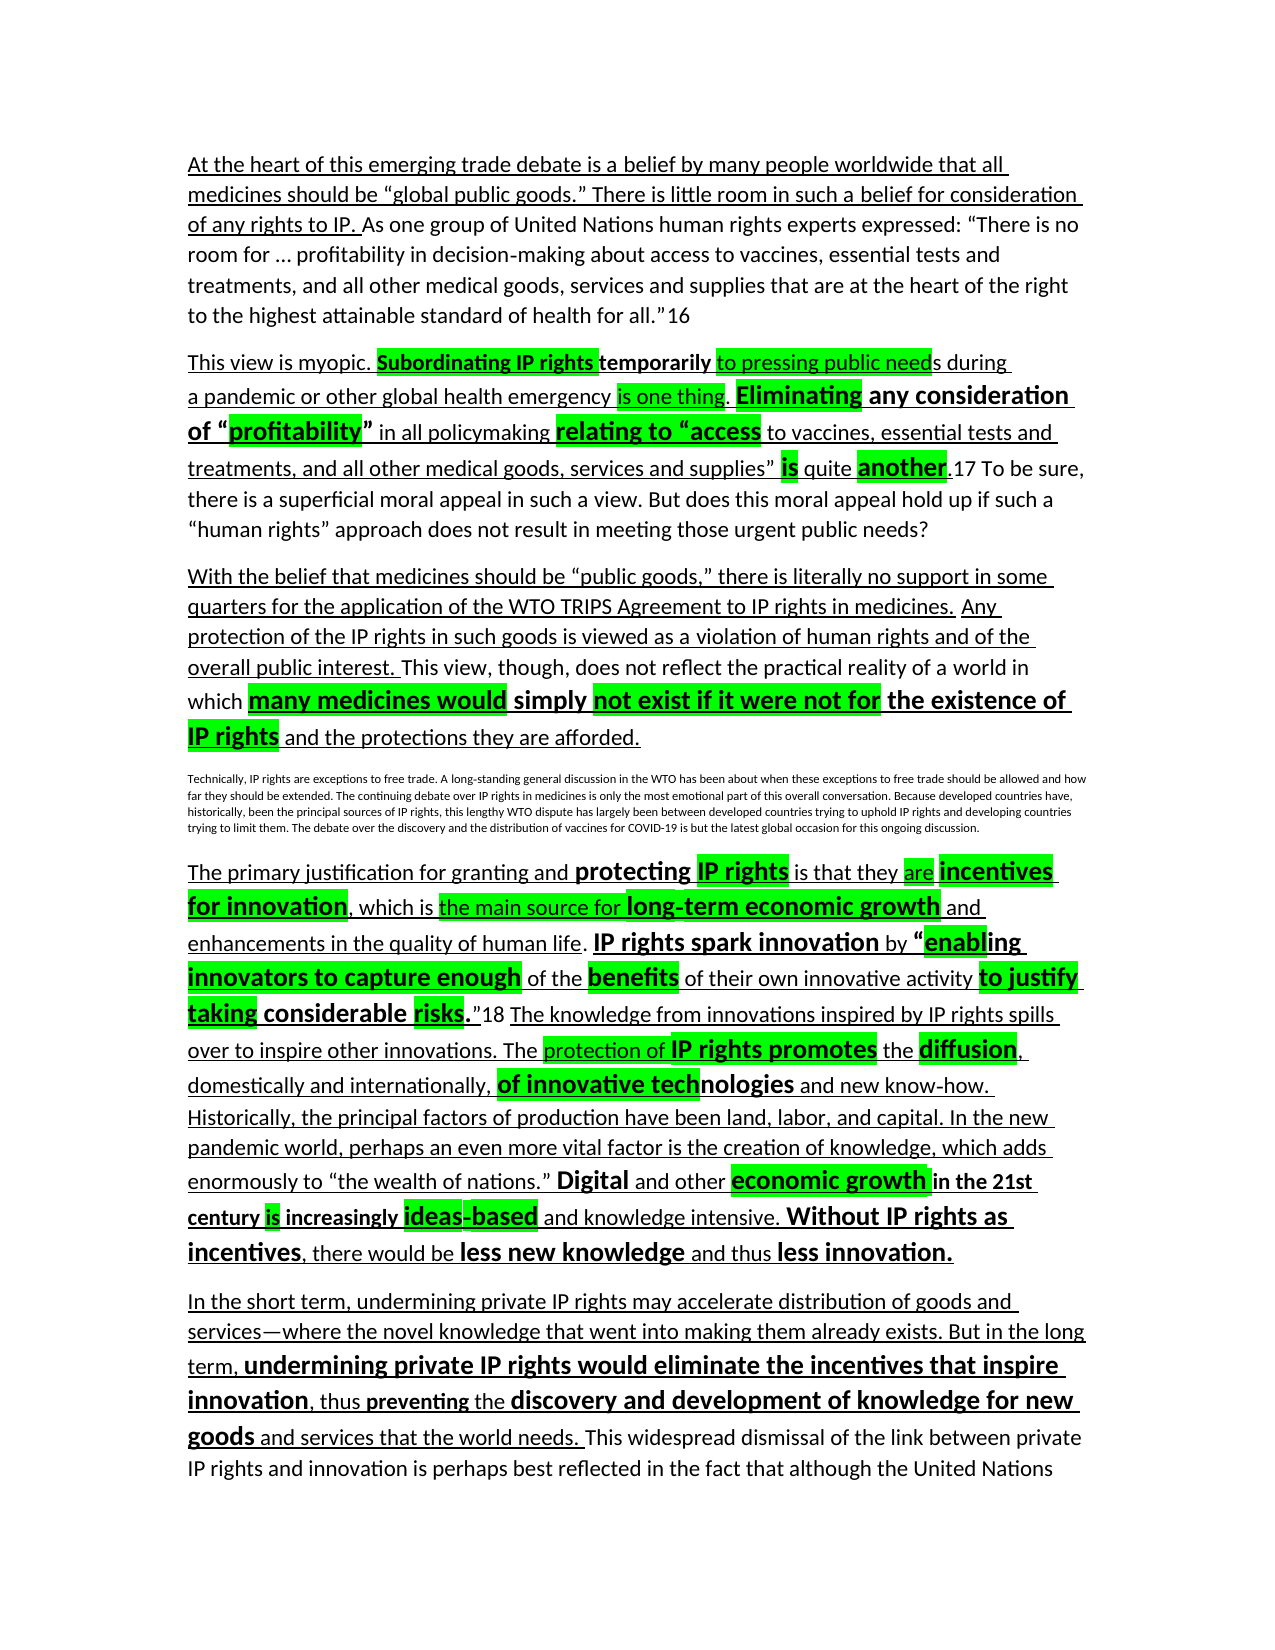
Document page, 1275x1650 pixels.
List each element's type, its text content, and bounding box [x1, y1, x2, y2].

text With the belief that medicines should be “public goods,” there is literally no support in some quarters for the application of the WTO TRIPS Agreement to IP rights in medicines. Any protection of the IP rights in such goods is viewed as a violation of human rights and of the overall public interest. This view, though, does not reflect the practical reality of a world in which many medicines would simply not exist if it were not for the existence of IP rights and the protections they are afforded. [187, 562, 1087, 752]
text The primary justification for granting and protecting IP rights is that they are incentives for innovation, which is the main source for long‐​term economic growth and enhancements in the quality of human life. IP rights spark innovation by “enabling innovators to capture enough of the benefits of their own innovative activity to justify taking considerable risks.”18 The knowledge from innovations inspired by IP rights spills over to inspire other innovations. The protection of IP rights promotes the diffusion, domestically and internationally, of innovative technologies and new know‐​how. Historically, the principal factors of production have been land, labor, and capital. In the new pandemic world, perhaps an even more vital factor is the creation of knowledge, which adds enormously to “the wealth of nations.” Digital and other economic growth in the 21st century is increasingly ideas‐​based and knowledge intensive. Without IP rights as incentives, there would be less new knowledge and thus less innovation. [187, 854, 1087, 1268]
text This view is myopic. Subordinating IP rights temporarily to pressing public needs during a pandemic or other global health emergency is one thing. Eliminating any consideration of “profitability” in all policymaking relating to “access to vaccines, essential tests and treatments, and all other medical goods, services and supplies” is quite another.17 To be sure, there is a superficial moral appeal in such a view. But does this moral appeal hold up if such a “human rights” approach does not result in meeting those urgent public needs? [187, 348, 1087, 543]
text Technically, IP rights are exceptions to free trade. A long‐​standing general discussion in the WTO has been about when these exceptions to free trade should be allowed and how far they should be extended. The continuing debate over IP rights in medicines is only the most emotional part of this overall conversation. Because developed countries have, historically, been the principal sources of IP rights, this lengthy WTO dispute has largely been between developed countries trying to uphold IP rights and developing countries trying to limit them. The debate over the discovery and the distribution of vaccines for COVID-19 is but the latest global occasion for this ongoing discussion. [187, 771, 1087, 836]
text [187, 1287, 1087, 1482]
text At the heart of this emerging trade debate is a belief by many people worldwide that all medicines should be “global public goods.” There is little room in such a belief for consideration of any rights to IP. As one group of United Nations human rights experts expressed: “There is no room for … profitability in decision‐​making about access to vaccines, essential tests and treatments, and all other medical goods, services and supplies that are at the heart of the right to the highest attainable standard of health for all.”16 [187, 150, 1087, 329]
